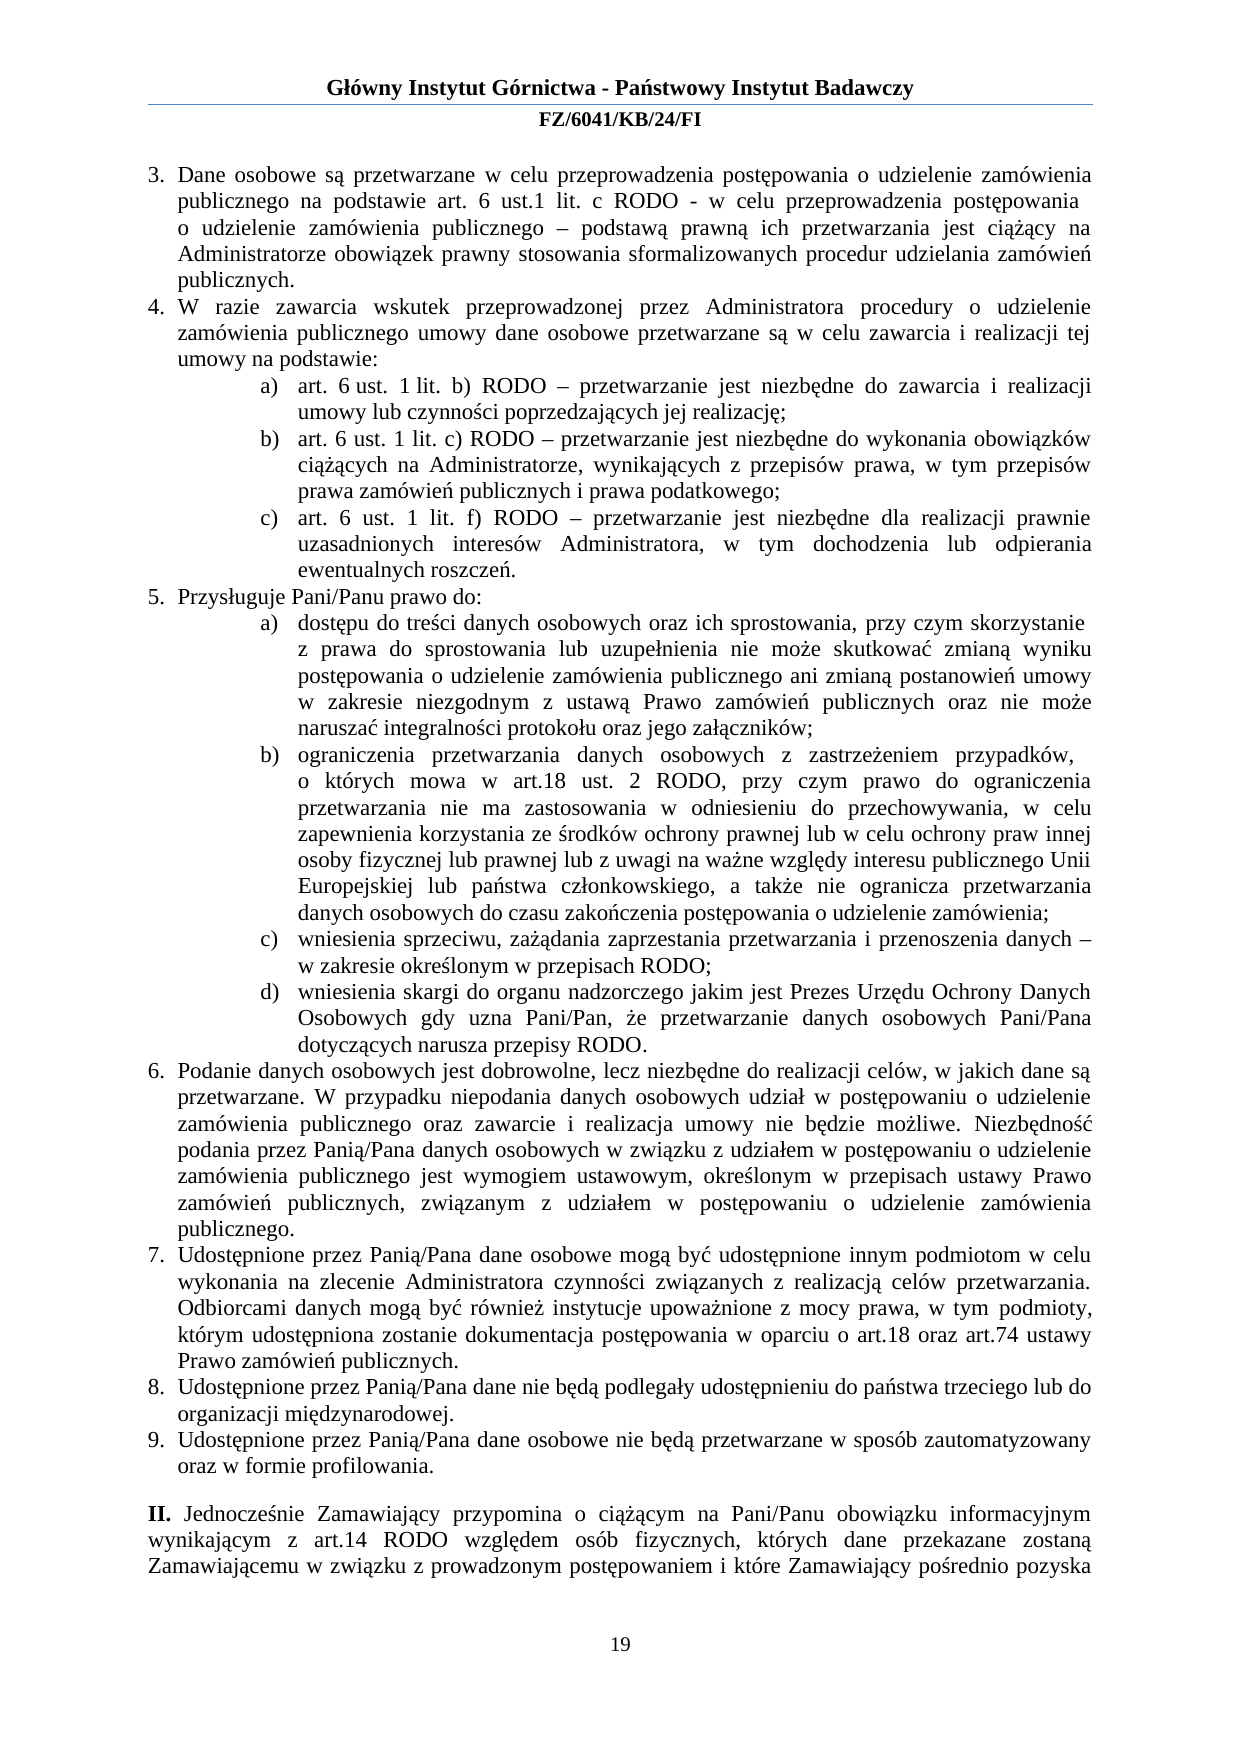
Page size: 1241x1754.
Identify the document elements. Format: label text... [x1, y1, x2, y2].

list Podanie danych osobowych jest dobrowolne, lecz niezbędne do realizacji celów, w jakich dane są przetwarzane. W przypadku niepodania danych osobowych udział w postępowaniu o udzielenie zamówienia publicznego oraz zawarcie i realizacja umowy nie będzie możliwe. Niezbędność podania przez Panią/Pana danych osobowych w związku z udziałem w postępowaniu o udzielenie zamówienia publicznego jest wymogiem ustawowym, określonym w przepisach ustawy Prawo zamówień publicznych, związanym z udziałem w postępowaniu o udzielenie zamówienia publicznego. [148, 1057, 1093, 1242]
list Udostępnione przez Panią/Pana dane osobowe nie będą przetwarzane w sposób zautomatyzowany oraz w formie profilowania. [148, 1426, 1093, 1479]
list art. 6 ust. 1 lit. c) RODO – przetwarzanie jest niezbędne do wykonania obowiązków ciążących na Administratorze, wynikających z przepisów prawa, w tym przepisów prawa zamówień publicznych i prawa podatkowego; [260, 424, 1093, 504]
list art. 6 ust. 1 lit. b) RODO – przetwarzanie jest niezbędne do zawarcia i realizacji umowy lub czynności poprzedzających jej realizację; [260, 372, 1093, 424]
list W razie zawarcia wskutek przeprowadzonej przez Administratora procedury o udzielenie zamówienia publicznego umowy dane osobowe przetwarzane są w celu zawarcia i realizacji tej umowy na podstawie: [148, 293, 1093, 372]
list Udostępnione przez Panią/Pana dane nie będą podlegały udostępnieniu do państwa trzeciego lub do organizacji międzynarodowej. [148, 1373, 1093, 1426]
list dostępu do treści danych osobowych oraz ich sprostowania, przy czym skorzystanie z prawa do sprostowania lub uzupełnienia nie może skutkować zmianą wyniku postępowania o udzielenie zamówienia publicznego ani zmianą postanowień umowy w zakresie niezgodnym z ustawą Prawo zamówień publicznych oraz nie może naruszać integralności protokołu oraz jego załączników; [260, 609, 1093, 741]
list Przysługuje Pani/Panu prawo do: [148, 583, 1093, 609]
list wniesienia skargi do organu nadzorczego jakim jest Prezes Urzędu Ochrony Danych Osobowych gdy uzna Pani/Pan, że przetwarzanie danych osobowych Pani/Pana dotyczących narusza przepisy RODO. [260, 978, 1093, 1057]
list art. 6 ust. 1 lit. f) RODO – przetwarzanie jest niezbędne dla realizacji prawnie uzasadnionych interesów Administratora, w tym dochodzenia lub odpierania ewentualnych roszczeń. [260, 504, 1093, 583]
list ograniczenia przetwarzania danych osobowych z zastrzeżeniem przypadków, o których mowa w art.18 ust. 2 RODO, przy czym prawo do ograniczenia przetwarzania nie ma zastosowania w odniesieniu do przechowywania, w celu zapewnienia korzystania ze środków ochrony prawnej lub w celu ochrony praw innej osoby fizycznej lub prawnej lub z uwagi na ważne względy interesu publicznego Unii Europejskiej lub państwa członkowskiego, a także nie ogranicza przetwarzania danych osobowych do czasu zakończenia postępowania o udzielenie zamówienia; [260, 741, 1093, 925]
list Dane osobowe są przetwarzane w celu przeprowadzenia postępowania o udzielenie zamówienia publicznego na podstawie art. 6 ust.1 lit. c RODO - w celu przeprowadzenia postępowania o udzielenie zamówienia publicznego – podstawą prawną ich przetwarzania jest ciążący na Administratorze obowiązek prawny stosowania sformalizowanych procedur udzielania zamówień publicznych. [148, 161, 1093, 293]
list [148, 1499, 1093, 1579]
list wniesienia sprzeciwu, zażądania zaprzestania przetwarzania i przenoszenia danych – w zakresie określonym w przepisach RODO; [260, 925, 1093, 978]
list Udostępnione przez Panią/Pana dane osobowe mogą być udostępnione innym podmiotom w celu wykonania na zlecenie Administratora czynności związanych z realizacją celów przetwarzania. Odbiorcami danych mogą być również instytucje upoważnione z mocy prawa, w tym podmioty, którym udostępniona zostanie dokumentacja postępowania w oparciu o art.18 oraz art.74 ustawy Prawo zamówień publicznych. [148, 1242, 1093, 1373]
